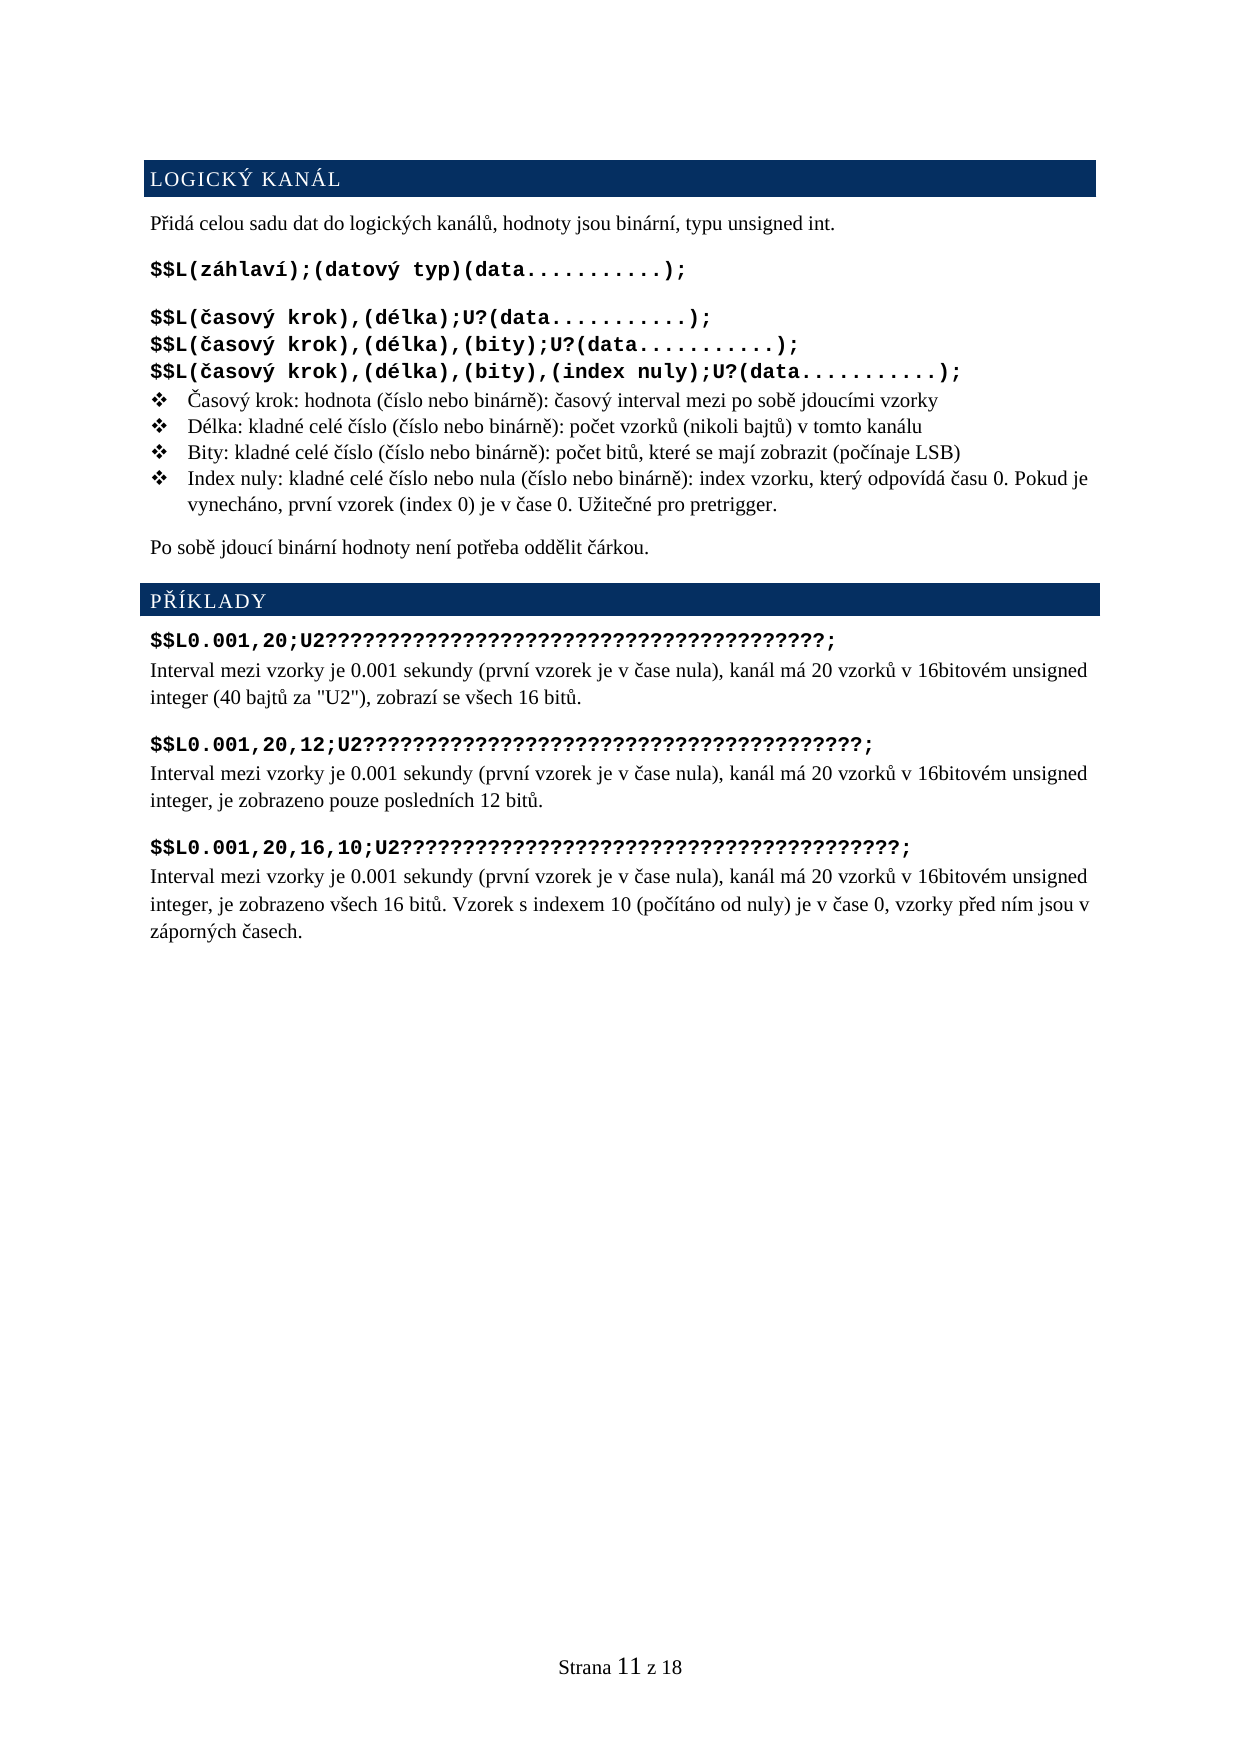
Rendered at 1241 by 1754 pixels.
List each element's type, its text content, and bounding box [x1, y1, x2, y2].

text Po sobě jdoucí binární hodnoty není potřeba oddělit čárkou. [150, 534, 1090, 559]
text Přidá celou sadu dat do logických kanálů, hodnoty jsou binární, typu unsigned int. [150, 211, 1090, 235]
subtitle Logický kanál [150, 167, 1090, 191]
text $$L(záhlaví);(datový typ)(data...........); [150, 259, 1090, 283]
list Délka: kladné celé číslo (číslo nebo binárně): počet vzorků (nikoli bajtů) v tomto kanálu [150, 414, 1090, 438]
text $$L0.001,20,16,10;U2????????????????????????????????????????; [150, 837, 1090, 861]
text $$L(časový krok),(délka),(bity),(index nuly);U?(data...........); [150, 361, 1090, 385]
list Index nuly: kladné celé číslo nebo nula (číslo nebo binárně): index vzorku, který odpovídá času 0. Pokud je vynecháno, první vzorek (index 0) je v čase 0. Užitečné pro pretrigger. [150, 466, 1090, 516]
text Interval mezi vzorky je 0.001 sekundy (první vzorek je v čase nula), kanál má 20 vzorků v 16bitovém unsigned integer (40 bajtů za "U2"), zobrazí se všech 16 bitů. [150, 658, 1090, 709]
text $$L(časový krok),(délka),(bity);U?(data...........); [150, 334, 1090, 357]
subtitle Příklady [142, 585, 1099, 615]
list Časový krok: hodnota (číslo nebo binárně): časový interval mezi po sobě jdoucími vzorky [150, 388, 1090, 412]
text $$L0.001,20,12;U2????????????????????????????????????????; [150, 734, 1090, 757]
text Interval mezi vzorky je 0.001 sekundy (první vzorek je v čase nula), kanál má 20 vzorků v 16bitovém unsigned integer, je zobrazeno pouze posledních 12 bitů. [150, 761, 1090, 812]
text $$L0.001,20;U2????????????????????????????????????????; [150, 630, 1090, 654]
text Interval mezi vzorky je 0.001 sekundy (první vzorek je v čase nula), kanál má 20 vzorků v 16bitovém unsigned integer, je zobrazeno všech 16 bitů. Vzorek s indexem 10 (počítáno od nuly) je v čase 0, vzorky před ním jsou v záporných časech. [150, 864, 1090, 943]
text $$L(časový krok),(délka);U?(data...........); [150, 307, 1090, 330]
list Bity: kladné celé číslo (číslo nebo binárně): počet bitů, které se mají zobrazit (počínaje LSB) [150, 440, 1090, 464]
